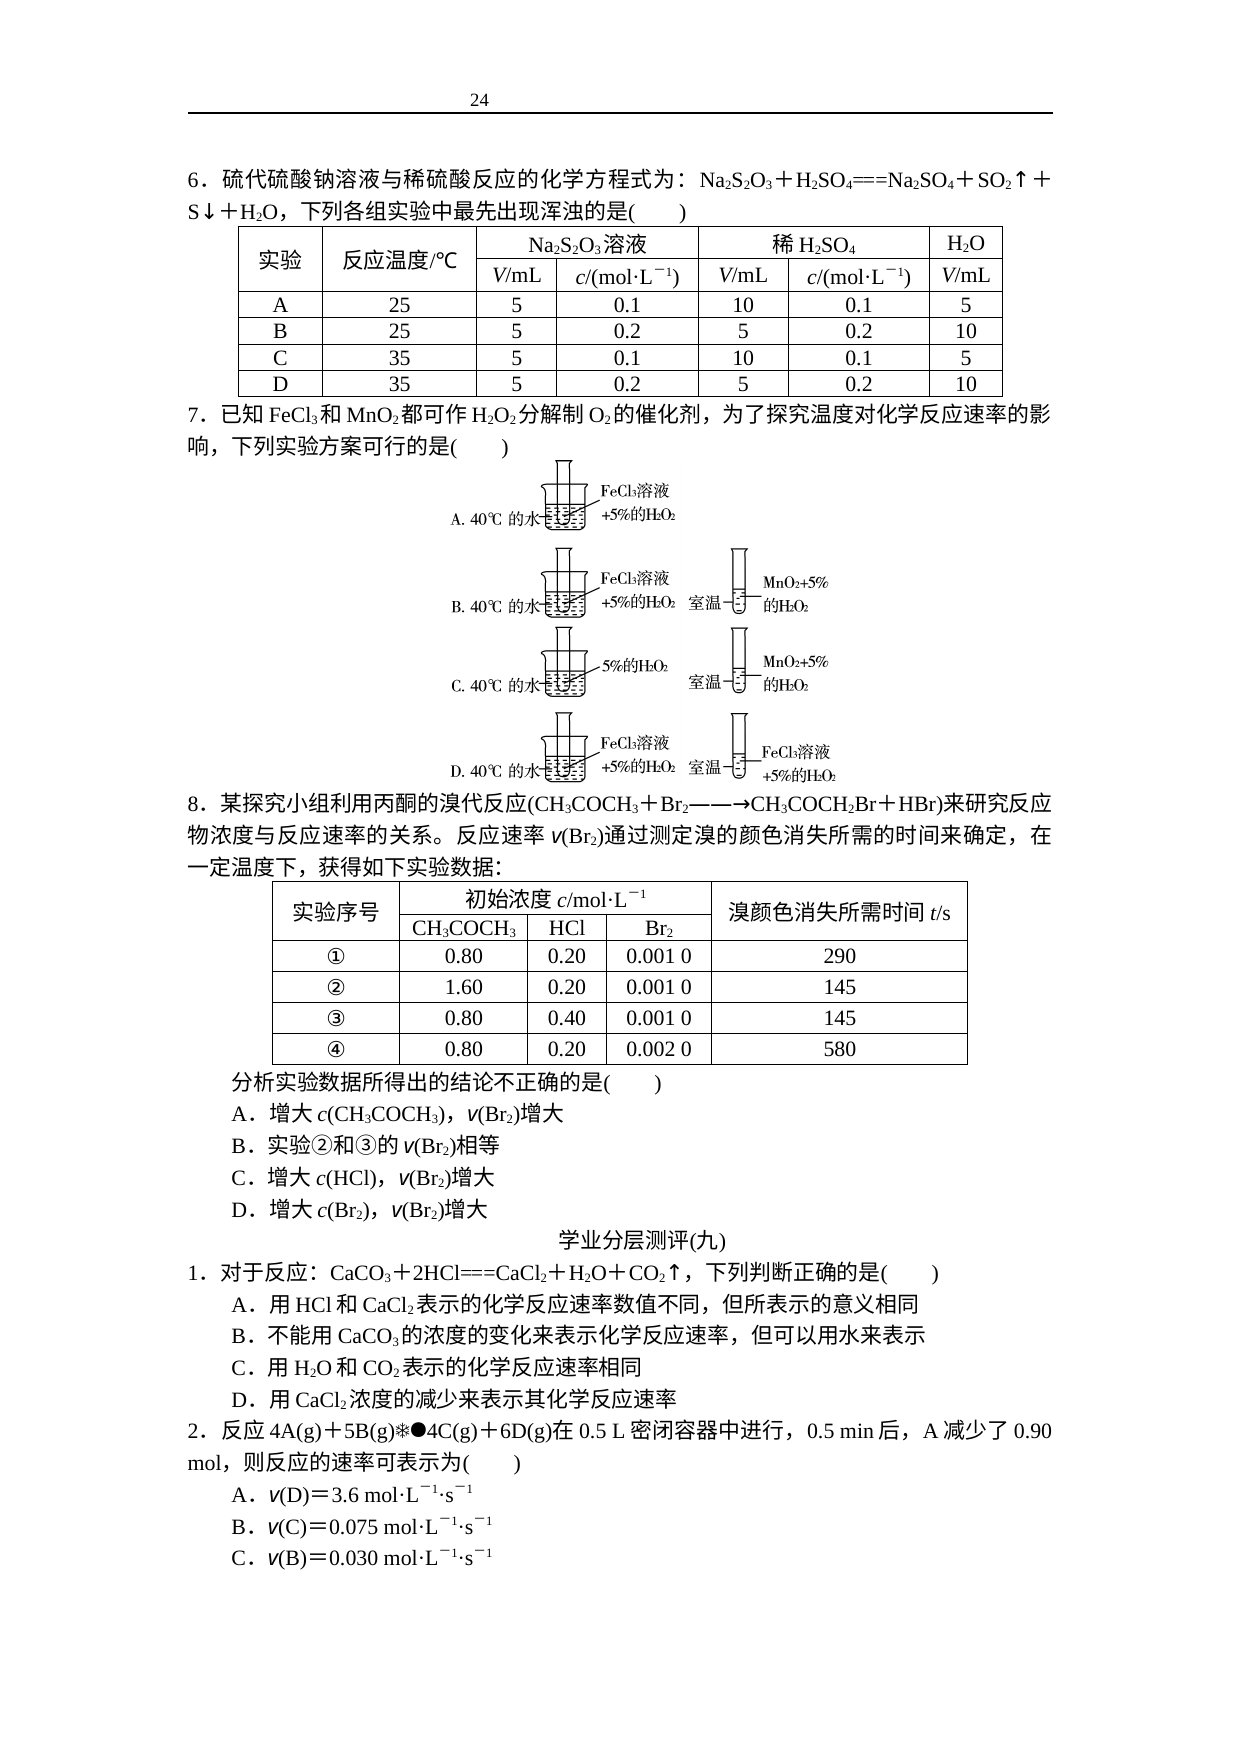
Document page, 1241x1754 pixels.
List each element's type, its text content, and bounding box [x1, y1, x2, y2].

table_cell 10 [699, 345, 788, 370]
table_cell 0.80 [400, 1003, 527, 1033]
table_header 溴颜色消失所需时间t/s [712, 882, 967, 940]
table_cell B [239, 318, 322, 343]
table_cell 0.001 0 [607, 1003, 711, 1033]
table_cell 0.001 0 [607, 941, 711, 971]
table_cell CH3COCH3 [400, 915, 527, 940]
table_cell 290 [712, 941, 967, 971]
table_cell V/mL [930, 259, 1002, 291]
table_cell 0.40 [528, 1003, 606, 1033]
table_cell 0.1 [557, 345, 698, 370]
table_cell 5 [477, 371, 556, 396]
table_cell 35 [323, 345, 476, 370]
text 6．硫代硫酸钠溶液与稀硫酸反应的化学方程式为：Na2S2O3＋H2SO4===Na2SO4＋SO2↑＋S↓＋H2O，下列各组实验中最先出现浑浊的是( ) [187, 162, 1053, 226]
text C．增大c(HCl)，v(Br2)增大 [187, 1160, 1053, 1192]
table_cell ② [273, 972, 399, 1002]
table_cell 0.20 [528, 941, 606, 971]
table_cell V/mL [699, 259, 788, 291]
table_header 稀H2SO4 [699, 227, 929, 258]
table_cell C [239, 345, 322, 370]
table_cell D [239, 371, 322, 396]
text B．实验②和③的v(Br2)相等 [187, 1128, 1053, 1160]
table_cell 0.1 [789, 292, 929, 317]
table_cell c/(mol·L－1) [557, 259, 698, 291]
table_cell 25 [323, 318, 476, 343]
text C．v(B)＝0.030 mol·L－1·s－1 [187, 1540, 1053, 1572]
table_cell 0.80 [400, 941, 527, 971]
table_cell c/(mol·L－1) [789, 259, 929, 291]
table_cell 10 [930, 371, 1002, 396]
picture [448, 460, 836, 786]
table_cell 10 [930, 318, 1002, 343]
text 7．已知FeCl3和MnO2都可作H2O2分解制O2的催化剂，为了探究温度对化学反应速率的影响，下列实验方案可行的是( ) [187, 397, 1053, 460]
table_cell 25 [323, 292, 476, 317]
text 1．对于反应：CaCO3＋2HCl===CaCl2＋H2O＋CO2↑，下列判断正确的是( ) [187, 1255, 1053, 1287]
text 分析实验数据所得出的结论不正确的是( ) [187, 1064, 1053, 1096]
table_cell 5 [930, 292, 1002, 317]
table_cell V/mL [477, 259, 556, 291]
table_cell ③ [273, 1003, 399, 1033]
table_cell 5 [477, 318, 556, 343]
table_cell 0.2 [557, 371, 698, 396]
table_header 反应温度/℃ [323, 227, 476, 291]
table_cell 0.001 0 [607, 972, 711, 1002]
table_cell ① [273, 941, 399, 971]
text A．增大c(CH3COCH3)，v(Br2)增大 [187, 1096, 1053, 1128]
text A．v(D)＝3.6 mol·L－1·s－1 [187, 1477, 1053, 1509]
table_cell 5 [477, 345, 556, 370]
table_cell 1.60 [400, 972, 527, 1002]
table_header H2O [930, 227, 1002, 258]
table_cell 5 [930, 345, 1002, 370]
table_cell 35 [323, 371, 476, 396]
table_cell 580 [712, 1034, 967, 1063]
table_cell 5 [477, 292, 556, 317]
table_cell Br2 [607, 915, 711, 940]
table_cell 0.1 [789, 345, 929, 370]
text 2．反应4A(g)＋5B(g)4C(g)＋6D(g)在0.5 L密闭容器中进行，0.5 min后，A减少了0.90 mol，则反应的速率可表示为( ) [187, 1413, 1053, 1477]
table_header 实验 [239, 227, 322, 291]
table_cell 0.80 [400, 1034, 527, 1063]
table_header 实验序号 [273, 882, 399, 940]
table_cell 0.002 0 [607, 1034, 711, 1063]
table_cell 5 [699, 371, 788, 396]
table_header 初始浓度c/mol·L－1 [400, 882, 711, 914]
table_cell 145 [712, 972, 967, 1002]
table_cell HCl [528, 915, 606, 940]
table_cell 0.20 [528, 1034, 606, 1063]
table_header Na2S2O3溶液 [477, 227, 698, 258]
text D．用CaCl2浓度的减少来表示其化学反应速率 [187, 1382, 1053, 1413]
table_cell ④ [273, 1034, 399, 1063]
text D．增大c(Br2)，v(Br2)增大 [187, 1192, 1053, 1223]
table_cell 0.1 [557, 292, 698, 317]
text 学业分层测评(九) [187, 1223, 1053, 1255]
table_cell 145 [712, 1003, 967, 1033]
table_cell 0.2 [789, 318, 929, 343]
table_cell 0.2 [789, 371, 929, 396]
text B．不能用CaCO3的浓度的变化来表示化学反应速率，但可以用水来表示 [187, 1318, 1053, 1350]
table_cell 5 [699, 318, 788, 343]
table_cell 0.2 [557, 318, 698, 343]
table_cell 0.20 [528, 972, 606, 1002]
text 8．某探究小组利用丙酮的溴代反应(CH3COCH3＋Br2CH3COCH2Br＋HBr)来研究反应物浓度与反应速率的关系。反应速率v(Br2)通过测定溴的颜色消失所需的时间来确定，在一定温度下，获得如下实验数据： [187, 786, 1053, 881]
table_cell A [239, 292, 322, 317]
text C．用H2O和CO2表示的化学反应速率相同 [187, 1350, 1053, 1382]
text A．用HCl和CaCl2表示的化学反应速率数值不同，但所表示的意义相同 [187, 1287, 1053, 1318]
text B．v(C)＝0.075 mol·L－1·s－1 [187, 1509, 1053, 1540]
table_cell 10 [699, 292, 788, 317]
